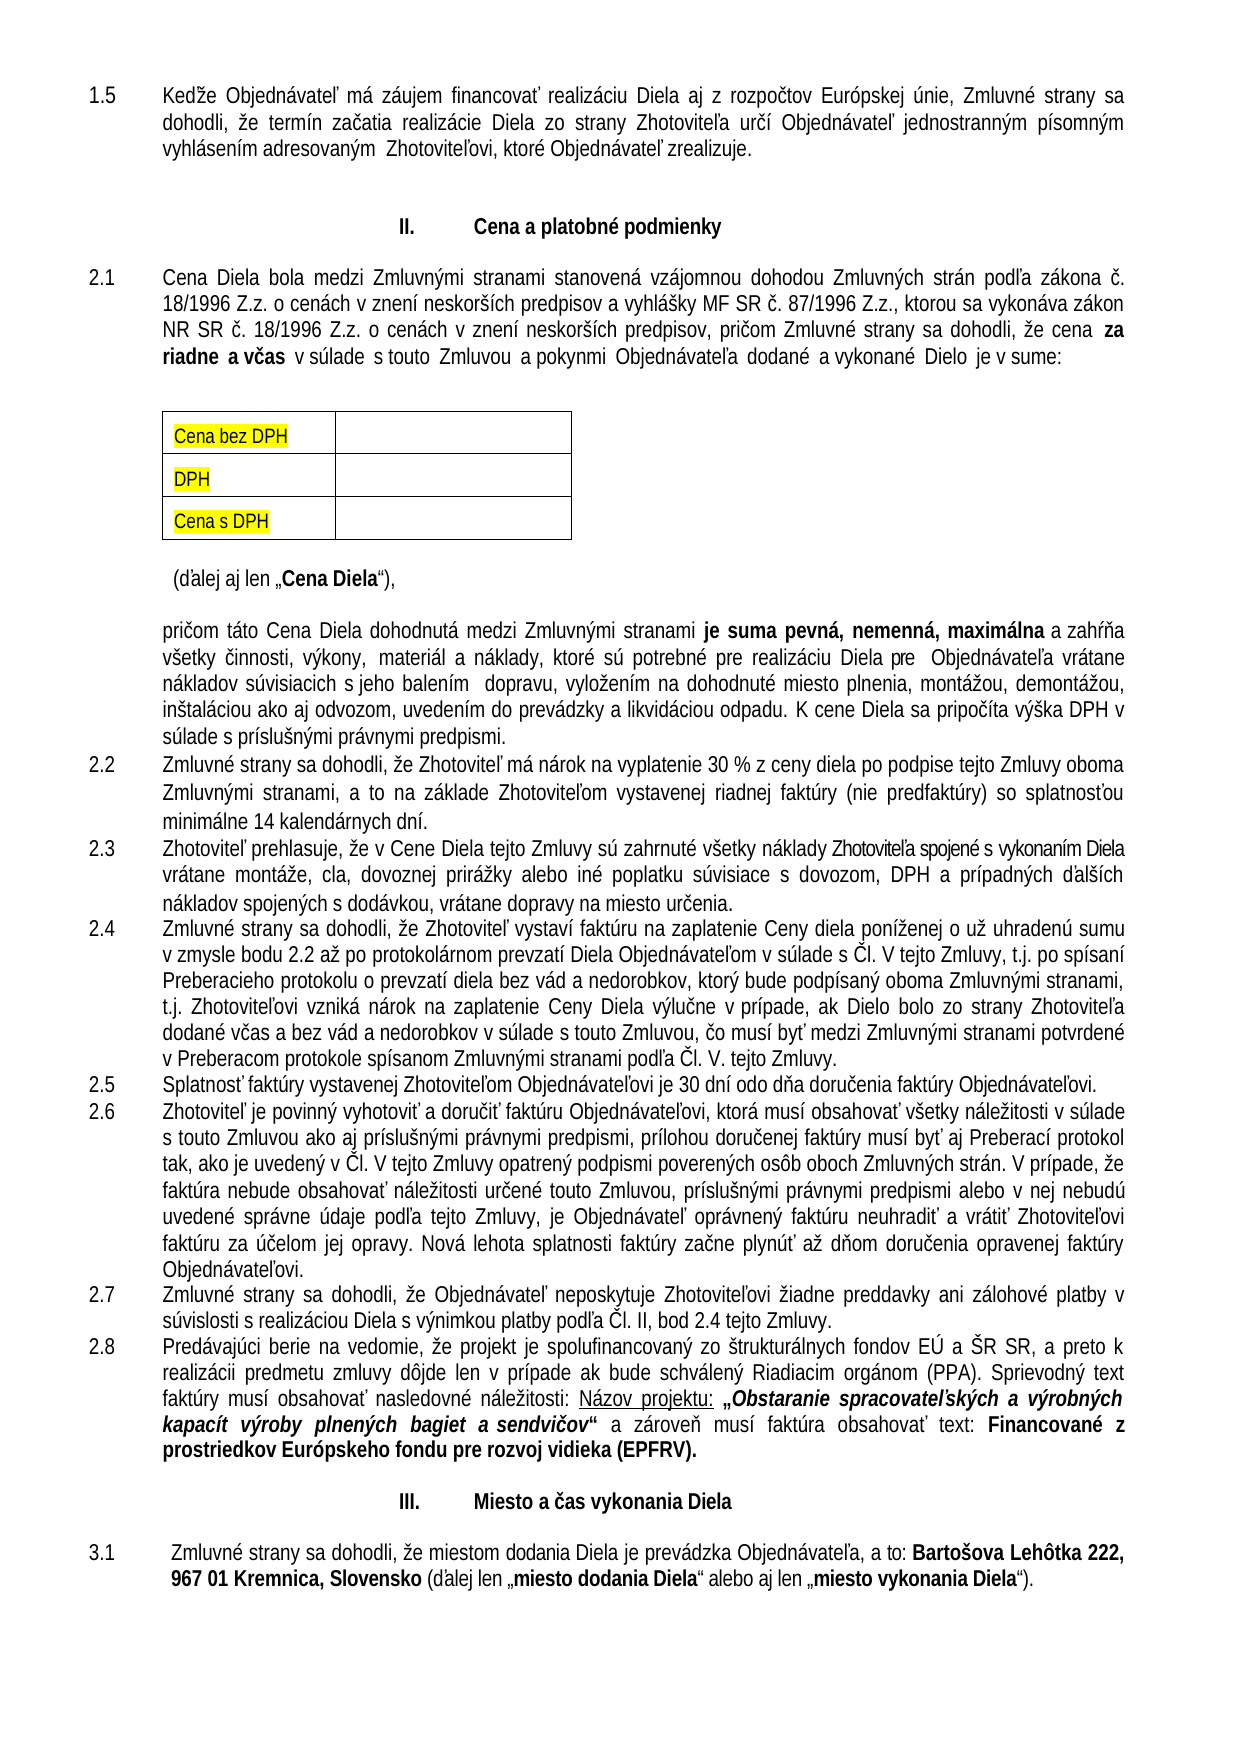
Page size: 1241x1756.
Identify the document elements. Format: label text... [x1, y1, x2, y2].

table_cell Cena s DPH [163, 497, 335, 539]
subtitle Miesto a čas vykonania Diela [399, 1488, 1125, 1514]
list (ďalej aj len „Cena Diela“), [162, 564, 1125, 591]
table_cell DPH [163, 454, 335, 496]
table_cell [336, 497, 571, 539]
list Cena Diela bola medzi Zmluvnými stranami stanovená vzájomnou dohodou Zmluvných strán podľa zákona č. 18/1996 Z.z. o cenách v znení neskorších predpisov a vyhlášky MF SR č. 87/1996 Z.z., ktorou sa vykonáva zákon NR SR č. 18/1996 Z.z. o cenách v znení neskorších predpisov, pričom Zmluvné strany sa dohodli, že cena za riadne a včas v súlade s touto Zmluvou a pokynmi Objednávateľa dodané a vykonané Dielo je v sume: [89, 264, 1125, 369]
list Zmluvné strany sa dohodli, že miestom dodania Diela je prevádzka Objednávateľa, a to: Bartošova Lehôtka 222, 967 01 Kremnica, Slovensko (ďalej len „miesto dodania Diela“ alebo aj len „miesto vykonania Diela“). [89, 1539, 1125, 1591]
list Zmluvné strany sa dohodli, že Zhotoviteľ vystaví faktúru na zaplatenie Ceny diela poníženej o už uhradenú sumu v zmysle bodu 2.2 až po protokolárnom prevzatí Diela Objednávateľom v súlade s Čl. V tejto Zmluvy, t.j. po spísaní Preberacieho protokolu o prevzatí diela bez vád a nedorobkov, ktorý bude podpísaný oboma Zmluvnými stranami, t.j. Zhotoviteľovi vzniká nárok na zaplatenie Ceny Diela výlučne v prípade, ak Dielo bolo zo strany Zhotoviteľa dodané včas a bez vád a nedorobkov v súlade s touto Zmluvou, čo musí byť medzi Zmluvnými stranami potvrdené v Preberacom protokole spísanom Zmluvnými stranami podľa Čl. V. tejto Zmluvy. [89, 916, 1125, 1071]
table_cell [336, 454, 571, 496]
table_header [336, 412, 571, 453]
list Keďže Objednávateľ má záujem financovať realizáciu Diela aj z rozpočtov Európskej únie, Zmluvné strany sa dohodli, že termín začatia realizácie Diela zo strany Zhotoviteľa určí Objednávateľ jednostranným písomným vyhlásením adresovaným Zhotoviteľovi, ktoré Objednávateľ zrealizuje. [89, 81, 1125, 161]
list Splatnosť faktúry vystavenej Zhotoviteľom Objednávateľovi je 30 dní odo dňa doručenia faktúry Objednávateľovi. [89, 1072, 1125, 1097]
list Zhotoviteľ je povinný vyhotoviť a doručiť faktúru Objednávateľovi, ktorá musí obsahovať všetky náležitosti v súlade s touto Zmluvou ako aj príslušnými právnymi predpismi, prílohou doručenej faktúry musí byť aj Preberací protokol tak, ako je uvedený v Čl. V tejto Zmluvy opatrený podpismi poverených osôb oboch Zmluvných strán. V prípade, že faktúra nebude obsahovať náležitosti určené touto Zmluvou, príslušnými právnymi predpismi alebo v nej nebudú uvedené správne údaje podľa tejto Zmluvy, je Objednávateľ oprávnený faktúru neuhradiť a vrátiť Zhotoviteľovi faktúru za účelom jej opravy. Nová lehota splatnosti faktúry začne plynúť až dňom doručenia opravenej faktúry Objednávateľovi. [89, 1098, 1125, 1282]
list Predávajúci berie na vedomie, že projekt je spolufinancovaný zo štrukturálnych fondov EÚ a ŠR SR, a preto k realizácii predmetu zmluvy dôjde len v prípade ak bude schválený Riadiacim orgánom (PPA). Sprievodný text faktúry musí obsahovať nasledovné náležitosti: Názov projektu: „Obstaranie spracovateľských a výrobných kapacít výroby plnených bagiet a sendvičov“ a zároveň musí faktúra obsahovať text: Financované z prostriedkov Európskeho fondu pre rozvoj vidieka (EPFRV). [89, 1334, 1125, 1463]
list Zhotoviteľ prehlasuje, že v Cene Diela tejto Zmluvy sú zahrnuté všetky náklady Zhotoviteľa spojené s vykonaním Diela vrátane montáže, cla, dovoznej prirážky alebo iné poplatku súvisiace s dovozom, DPH a prípadných ďalších nákladov spojených s dodávkou, vrátane dopravy na miesto určenia. [89, 835, 1125, 916]
subtitle Cena a platobné podmienky [399, 213, 1125, 239]
table_header Cena bez DPH [163, 412, 335, 453]
list Zmluvné strany sa dohodli, že Zhotoviteľ má nárok na vyplatenie 30 % z ceny diela po podpise tejto Zmluvy oboma Zmluvnými stranami, a to na základe Zhotoviteľom vystavenej riadnej faktúry (nie predfaktúry) so splatnosťou minimálne 14 kalendárnych dní. [89, 749, 1125, 835]
text pričom táto Cena Diela dohodnutá medzi Zmluvnými stranami je suma pevná, nemenná, maximálna a zahŕňa všetky činnosti, výkony, materiál a náklady, ktoré sú potrebné pre realizáciu Diela pre Objednávateľa vrátane nákladov súvisiacich s jeho balením dopravu, vyložením na dohodnuté miesto plnenia, montážou, demontážou, inštaláciou ako aj odvozom, uvedením do prevádzky a likvidáciou odpadu. K cene Diela sa pripočíta výška DPH v súlade s príslušnými právnymi predpismi. [162, 617, 1125, 749]
list Zmluvné strany sa dohodli, že Objednávateľ neposkytuje Zhotoviteľovi žiadne preddavky ani zálohové platby v súvislosti s realizáciou Diela s výnimkou platby podľa Čl. II, bod 2.4 tejto Zmluvy. [89, 1282, 1125, 1334]
